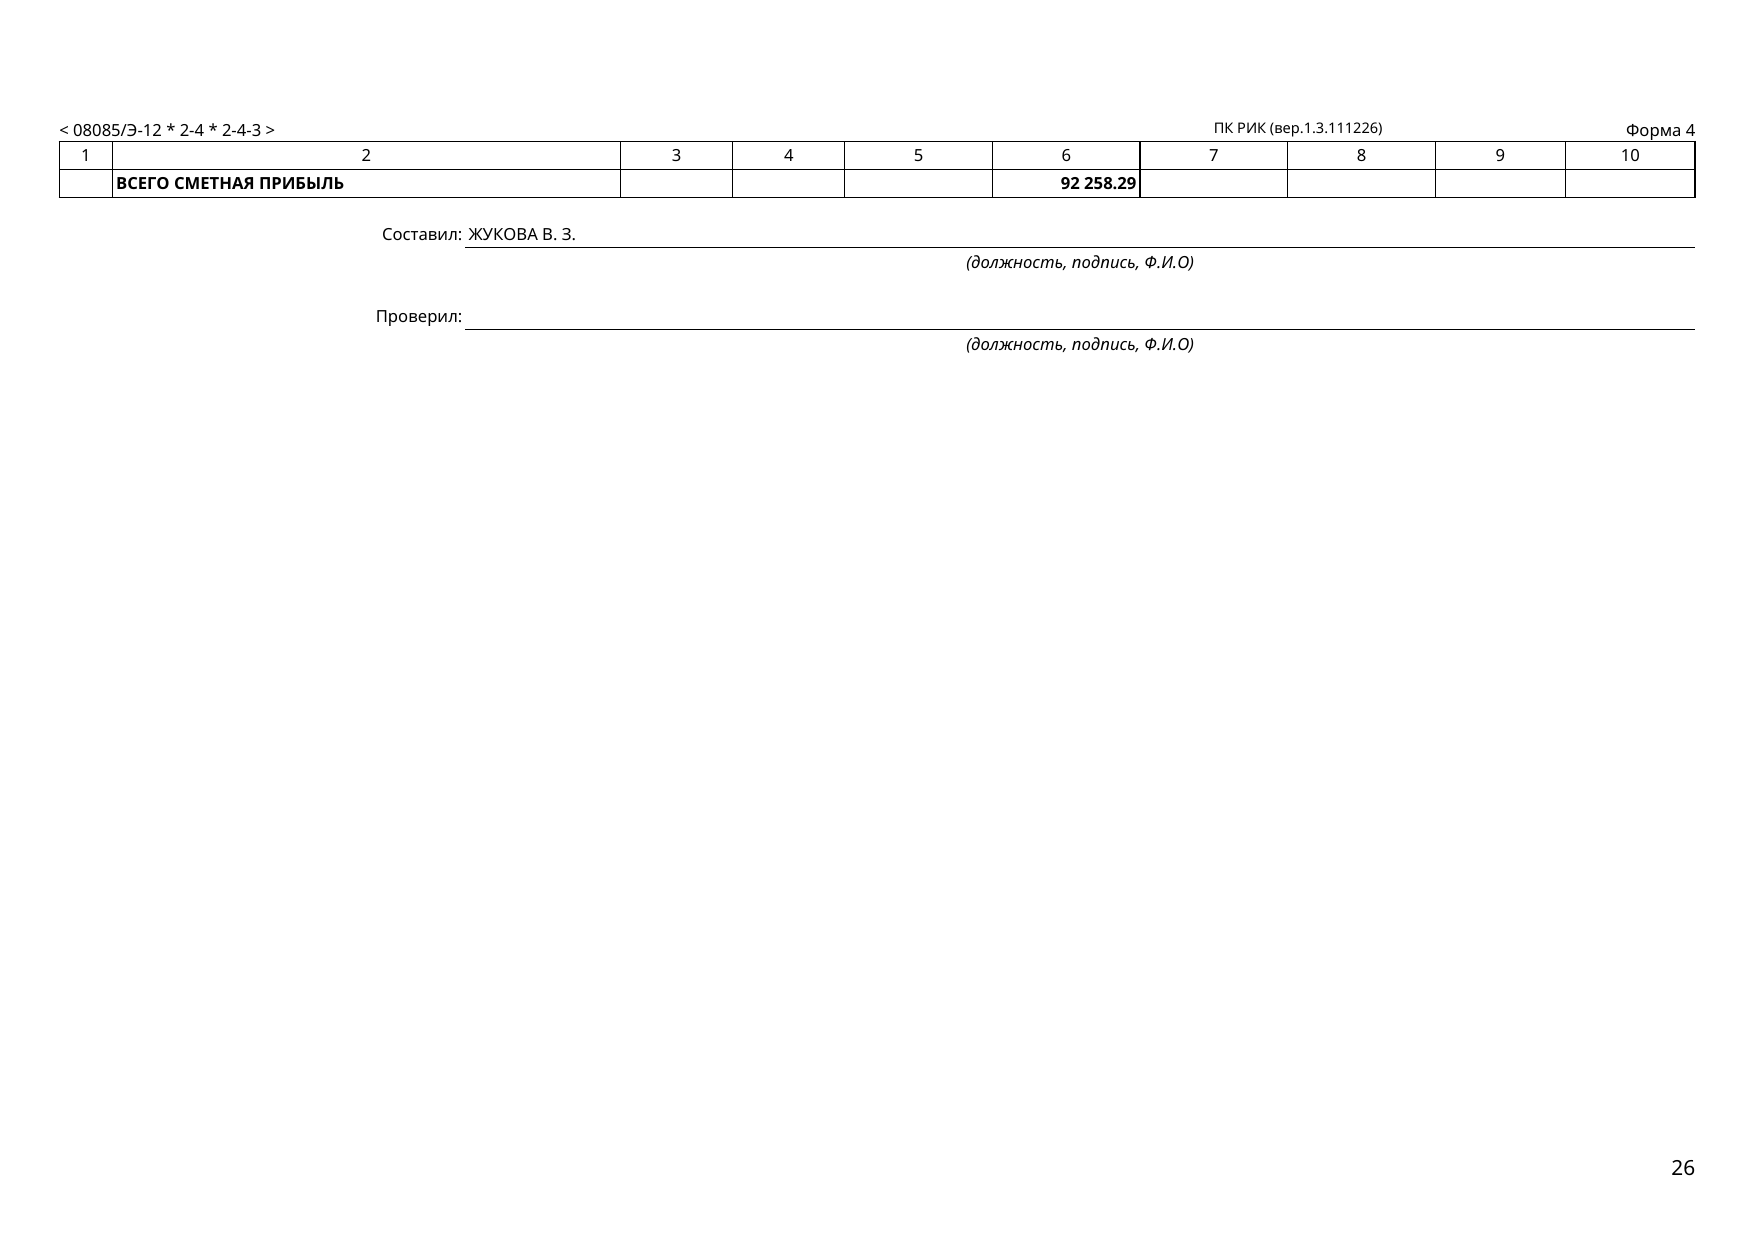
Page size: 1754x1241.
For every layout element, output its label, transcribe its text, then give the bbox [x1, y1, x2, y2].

table_header 5 [845, 142, 992, 169]
table_header 1 [60, 142, 112, 169]
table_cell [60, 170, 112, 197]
table_header 3 [621, 142, 732, 169]
table_header 6 [993, 142, 1139, 169]
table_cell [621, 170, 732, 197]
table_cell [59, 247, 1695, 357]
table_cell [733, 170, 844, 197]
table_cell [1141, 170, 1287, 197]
table_header 4 [733, 142, 844, 169]
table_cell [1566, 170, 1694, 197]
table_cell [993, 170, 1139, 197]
table_header 7 [1141, 142, 1287, 169]
table_header 9 [1436, 142, 1565, 169]
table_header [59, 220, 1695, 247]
table_header 10 [1566, 142, 1694, 169]
table_header 2 [113, 142, 620, 169]
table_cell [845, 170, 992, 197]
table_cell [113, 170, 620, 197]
table_header 8 [1288, 142, 1435, 169]
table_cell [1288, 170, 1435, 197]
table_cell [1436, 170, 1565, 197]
